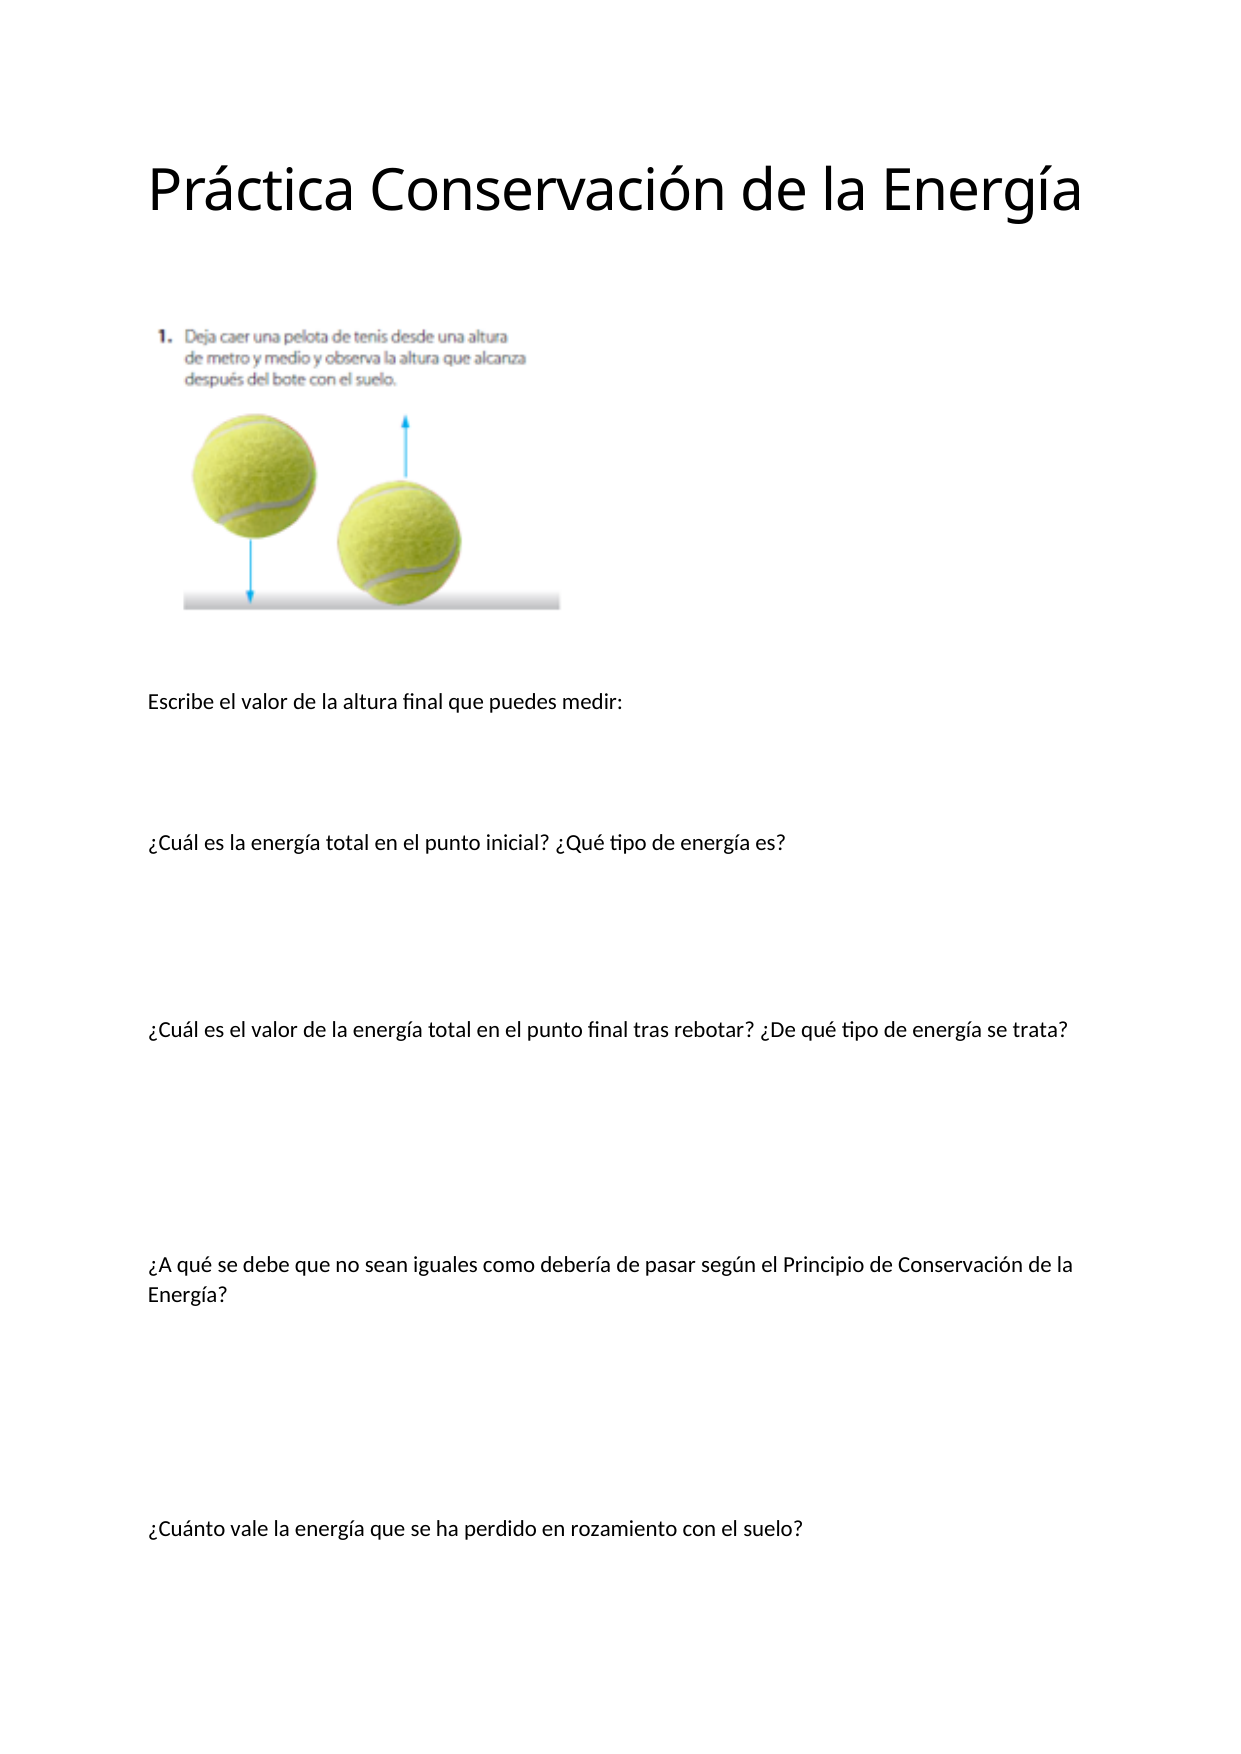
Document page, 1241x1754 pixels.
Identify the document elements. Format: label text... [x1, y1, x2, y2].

text ¿Cuál es el valor de la energía total en el punto final tras rebotar? ¿De qué tipo de energía se trata? [148, 1015, 1093, 1043]
text ¿Cuál es la energía total en el punto inicial? ¿Qué tipo de energía es? [148, 828, 1093, 856]
text ¿Cuánto vale la energía que se ha perdido en rozamiento con el suelo? [148, 1514, 1093, 1542]
text Escribe el valor de la altura final que puedes medir: [148, 687, 1093, 715]
text ¿A qué se debe que no sean iguales como debería de pasar según el Principio de Conservación de la Energía? [148, 1250, 1093, 1308]
picture [147, 320, 575, 622]
title Práctica Conservación de la Energía [148, 148, 1093, 227]
